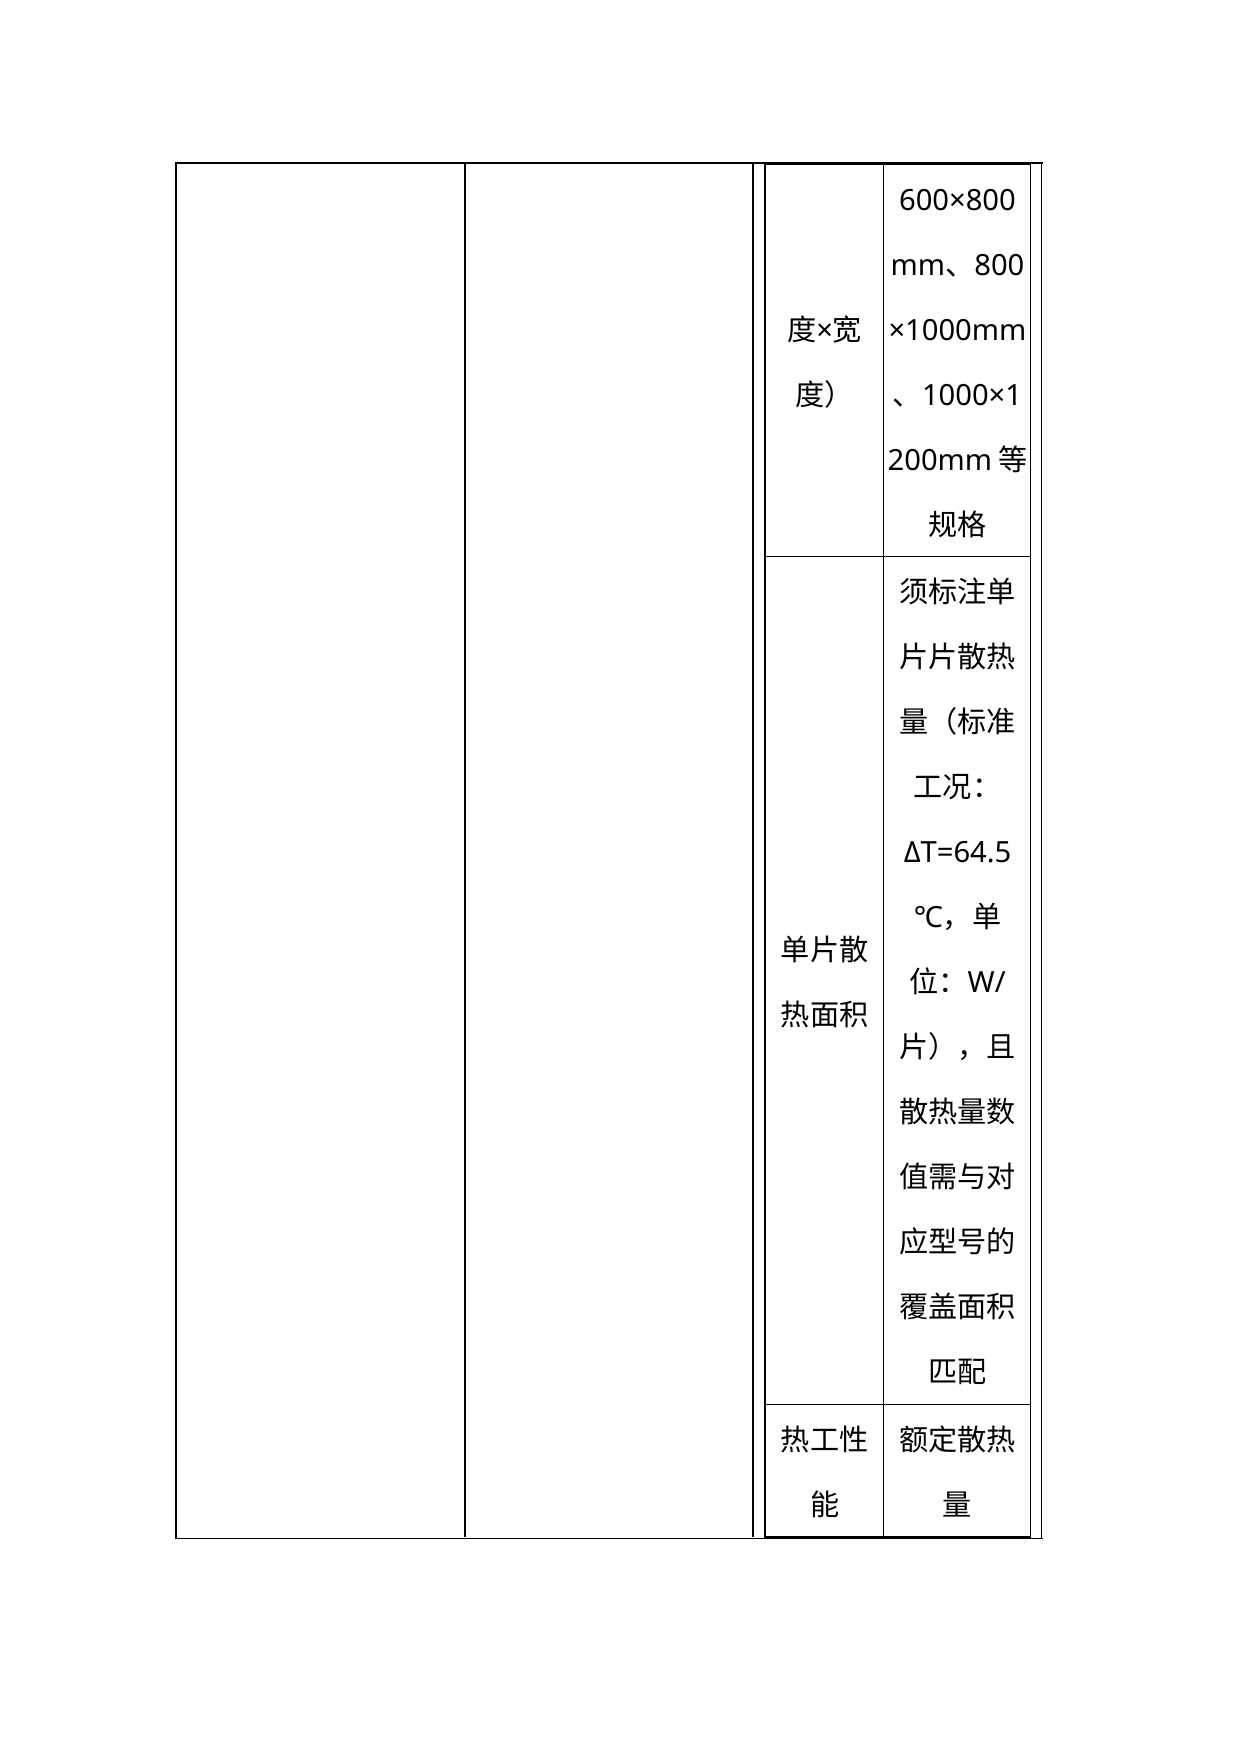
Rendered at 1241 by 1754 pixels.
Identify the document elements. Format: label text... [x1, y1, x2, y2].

table_cell [754, 164, 764, 1537]
table_cell [884, 165, 1030, 556]
table_cell [884, 1405, 1030, 1536]
table_cell [1031, 164, 1041, 1537]
table_cell [766, 1405, 883, 1536]
table_cell [766, 557, 883, 1404]
table_cell 2 [177, 164, 464, 1537]
table_cell [766, 165, 883, 556]
table_cell [884, 557, 1030, 1404]
table_cell ★ [466, 164, 752, 1537]
